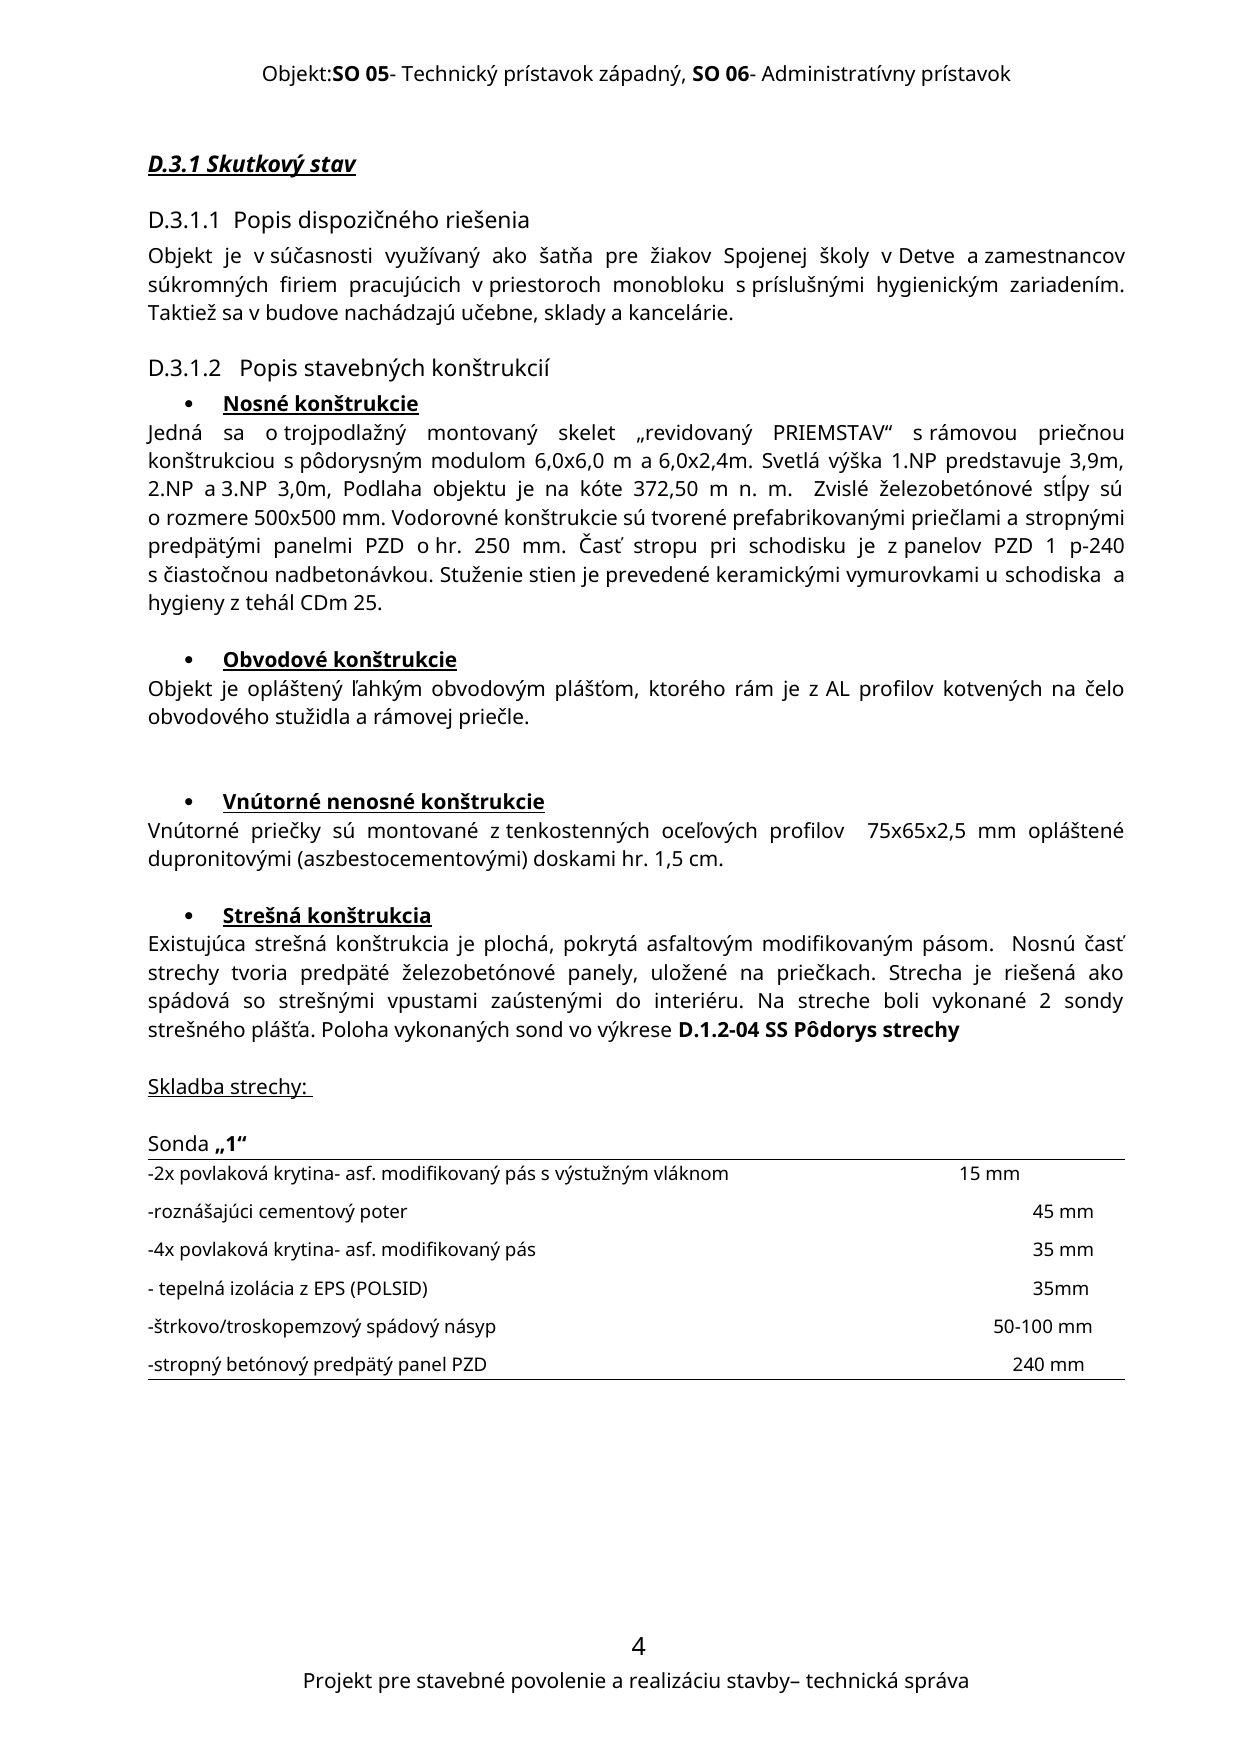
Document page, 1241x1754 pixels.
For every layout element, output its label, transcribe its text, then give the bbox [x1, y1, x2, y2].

text -stropný betónový predpätý panel PZD 240 mm [148, 1351, 1125, 1379]
text -2x povlaková krytina- asf. modifikovaný pás s výstužným vláknom 15 mm [148, 1160, 1125, 1186]
text -4x povlaková krytina- asf. modifikovaný pás 35 mm [148, 1237, 1125, 1262]
text Skladba strechy: [148, 1072, 1125, 1100]
text Vnútorné priečky sú montované z tenkostenných oceľových profilov 75x65x2,5 mm opláštené dupronitovými (aszbestocementovými) doskami hr. 1,5 cm. [148, 816, 1125, 873]
text -roznášajúci cementový poter 45 mm [148, 1198, 1125, 1224]
list Nosné konštrukcie [185, 389, 1125, 418]
list Vnútorné nenosné konštrukcie [185, 787, 1125, 816]
text Existujúca strešná konštrukcia je plochá, pokrytá asfaltovým modifikovaným pásom. Nosnú časť strechy tvoria predpäté železobetónové panely, uložené na priečkach. Strecha je riešená ako spádová so strešnými vpustami zaústenými do interiéru. Na streche boli vykonané 2 sondy strešného plášťa. Poloha vykonaných sond vo výkrese D.1.2-04 SS Pôdorys strechy [148, 929, 1125, 1043]
text Sonda „1“ [148, 1129, 1125, 1159]
text Objekt je opláštený ľahkým obvodovým plášťom, ktorého rám je z AL profilov kotvených na čelo obvodového stužidla a rámovej priečle. [148, 674, 1125, 731]
text - tepelná izolácia z EPS (POLSID) 35mm [148, 1275, 1125, 1300]
text Objekt je v súčasnosti využívaný ako šatňa pre žiakov Spojenej školy v Detve a zamestnancov súkromných firiem pracujúcich v priestoroch monobloku s príslušnými hygienickým zariadením. Taktiež sa v budove nachádzajú učebne, sklady a kancelárie. [148, 241, 1125, 327]
subtitle D.3.1 Skutkový stav [148, 148, 1125, 179]
subtitle D.3.1.1 Popis dispozičného riešenia [148, 204, 1125, 235]
list Strešná konštrukcia [185, 901, 1125, 929]
text Jedná sa o trojpodlažný montovaný skelet „revidovaný PRIEMSTAV“ s rámovou priečnou konštrukciou s pôdorysným modulom 6,0x6,0 m a 6,0x2,4m. Svetlá výška 1.NP predstavuje 3,9m, 2.NP a 3.NP 3,0m, Podlaha objektu je na kóte 372,50 m n. m. Zvislé železobetónové stĺpy sú o rozmere 500x500 mm. Vodorovné konštrukcie sú tvorené prefabrikovanými priečlami a stropnými predpätými panelmi PZD o hr. 250 mm. Časť stropu pri schodisku je z panelov PZD 1 p-240 s čiastočnou nadbetonávkou. Stuženie stien je prevedené keramickými vymurovkami u schodiska a hygieny z tehál CDm 25. [148, 418, 1125, 617]
text -štrkovo/troskopemzový spádový násyp 50-100 mm [148, 1313, 1125, 1339]
list Obvodové konštrukcie [185, 645, 1125, 674]
subtitle D.3.1.2 Popis stavebných konštrukcií [148, 352, 1125, 383]
